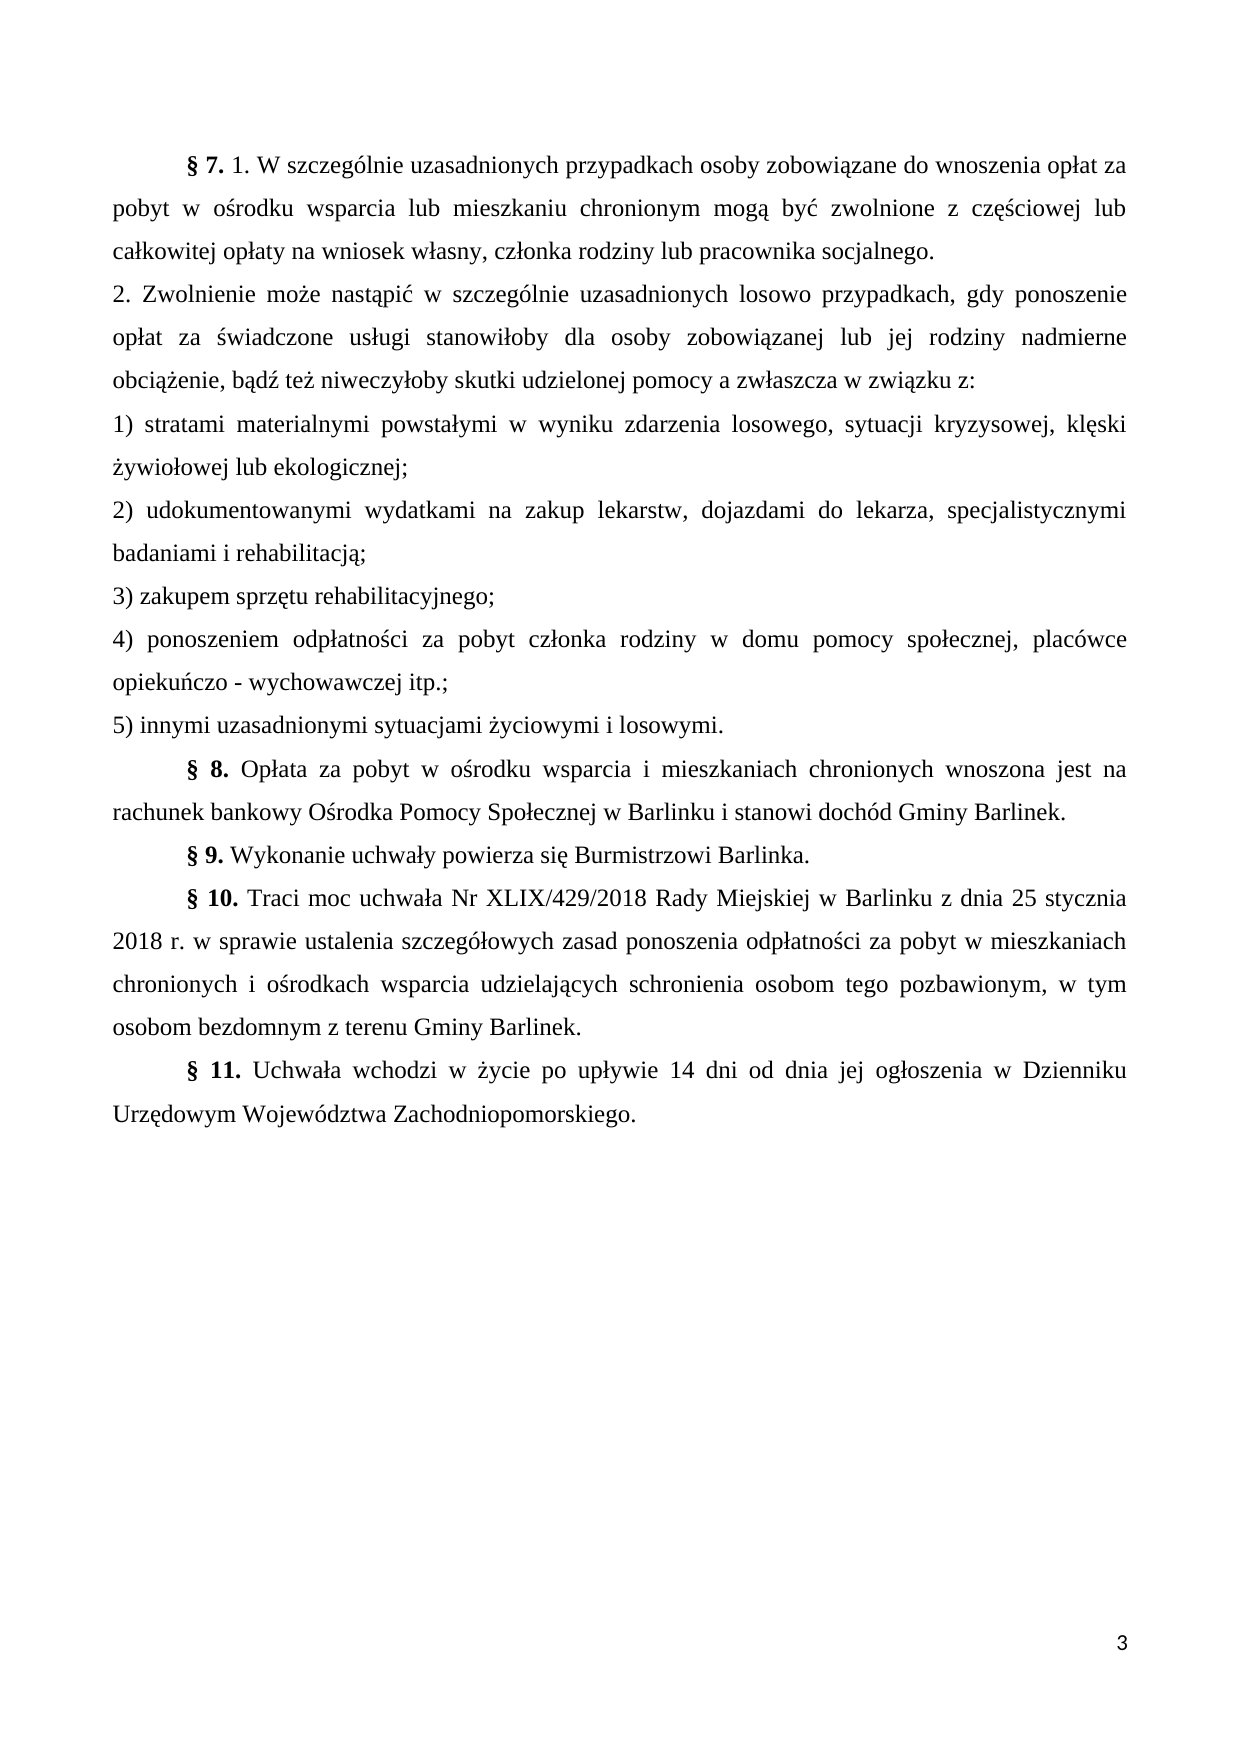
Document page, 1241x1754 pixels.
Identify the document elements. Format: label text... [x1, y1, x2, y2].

text § 10. Traci moc uchwała Nr XLIX/429/2018 Rady Miejskiej w Barlinku z dnia 25 stycznia 2018 r. w sprawie ustalenia szczegółowych zasad ponoszenia odpłatności za pobyt w mieszkaniach chronionych i ośrodkach wsparcia udzielających schronienia osobom tego pozbawionym, w tym osobom bezdomnym z terenu Gminy Barlinek. [112, 883, 1128, 1041]
text 4) ponoszeniem odpłatności za pobyt członka rodziny w domu pomocy społecznej, placówce opiekuńczo - wychowawczej itp.; [112, 624, 1128, 696]
text 3) zakupem sprzętu rehabilitacyjnego; [112, 581, 1128, 610]
text § 7. 1. W szczególnie uzasadnionych przypadkach osoby zobowiązane do wnoszenia opłat za pobyt w ośrodku wsparcia lub mieszkaniu chronionym mogą być zwolnione z częściowej lub całkowitej opłaty na wniosek własny, członka rodziny lub pracownika socjalnego. [112, 150, 1128, 265]
text § 9. Wykonanie uchwały powierza się Burmistrzowi Barlinka. [112, 840, 1128, 869]
text 2) udokumentowanymi wydatkami na zakup lekarstw, dojazdami do lekarza, specjalistycznymi badaniami i rehabilitacją; [112, 495, 1128, 567]
text § 8. Opłata za pobyt w ośrodku wsparcia i mieszkaniach chronionych wnoszona jest na rachunek bankowy Ośrodka Pomocy Społecznej w Barlinku i stanowi dochód Gminy Barlinek. [112, 754, 1128, 826]
text § 11. Uchwała wchodzi w życie po upływie 14 dni od dnia jej ogłoszenia w Dzienniku Urzędowym Województwa Zachodniopomorskiego. [112, 1056, 1128, 1127]
text 2. Zwolnienie może nastąpić w szczególnie uzasadnionych losowo przypadkach, gdy ponoszenie opłat za świadczone usługi stanowiłoby dla osoby zobowiązanej lub jej rodziny nadmierne obciążenie, bądź też niweczyłoby skutki udzielonej pomocy a zwłaszcza w związku z: [112, 279, 1128, 394]
text 1) stratami materialnymi powstałymi w wyniku zdarzenia losowego, sytuacji kryzysowej, klęski żywiołowej lub ekologicznej; [112, 409, 1128, 481]
text 5) innymi uzasadnionymi sytuacjami życiowymi i losowymi. [112, 711, 1128, 739]
